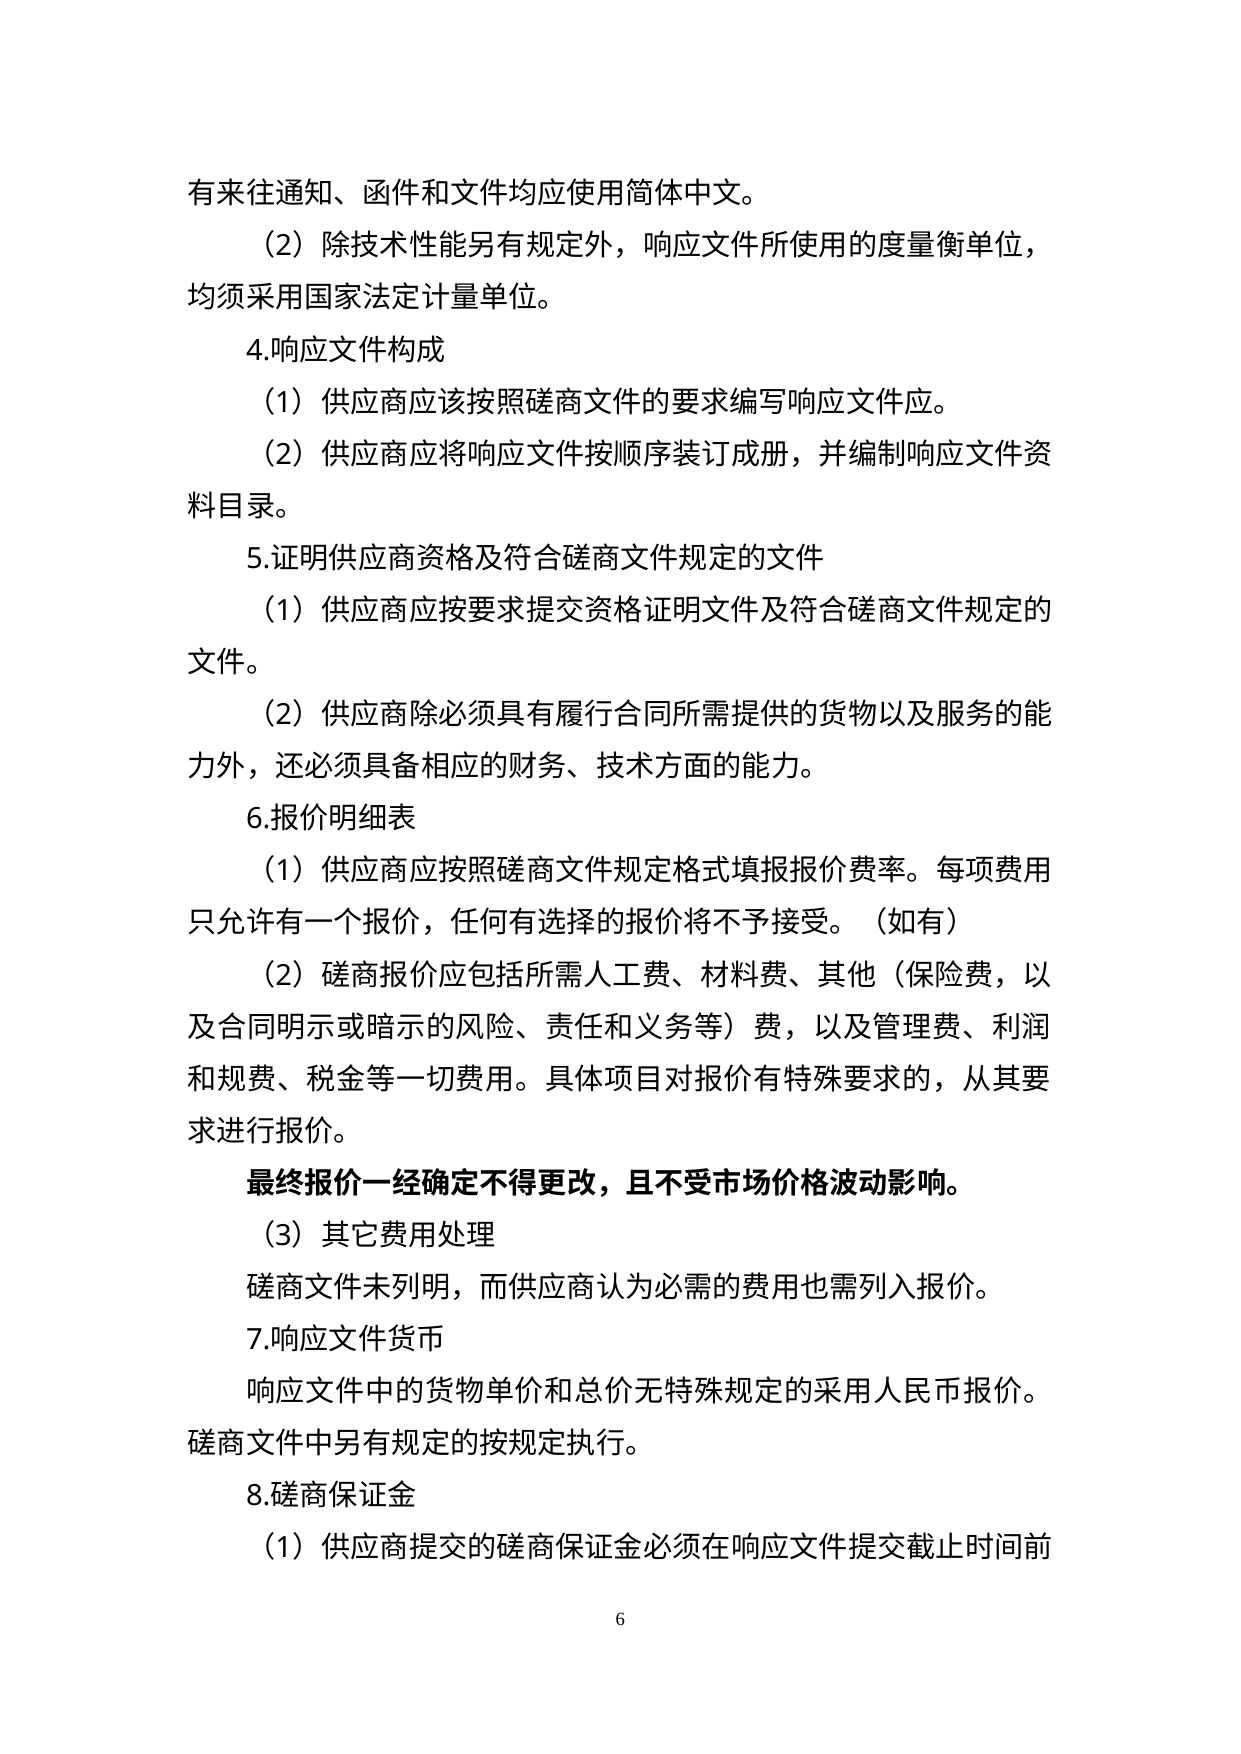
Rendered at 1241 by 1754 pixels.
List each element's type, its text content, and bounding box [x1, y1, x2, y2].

text （1）供应商应按要求提交资格证明文件及符合磋商文件规定的文件。 [187, 579, 1053, 683]
text （2）供应商除必须具有履行合同所需提供的货物以及服务的能力外，还必须具备相应的财务、技术方面的能力。 [187, 683, 1053, 787]
text （2）除技术性能另有规定外，响应文件所使用的度量衡单位，均须采用国家法定计量单位。 [187, 214, 1053, 318]
text 8.磋商保证金 [187, 1464, 1053, 1516]
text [187, 1516, 1053, 1568]
text （3）其它费用处理 [187, 1204, 1053, 1256]
text 4.响应文件构成 [187, 318, 1053, 370]
text 最终报价一经确定不得更改，且不受市场价格波动影响。 [187, 1152, 1053, 1204]
text 6.报价明细表 [187, 787, 1053, 839]
text 5.证明供应商资格及符合磋商文件规定的文件 [187, 527, 1053, 579]
text 7.响应文件货币 [187, 1308, 1053, 1360]
text （1）供应商应按照磋商文件规定格式填报报价费率。每项费用只允许有一个报价，任何有选择的报价将不予接受。（如有） [187, 839, 1053, 943]
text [187, 162, 1053, 214]
text 响应文件中的货物单价和总价无特殊规定的采用人民币报价。磋商文件中另有规定的按规定执行。 [187, 1360, 1053, 1464]
text （2）磋商报价应包括所需人工费、材料费、其他（保险费，以及合同明示或暗示的风险、责任和义务等）费，以及管理费、利润和规费、税金等一切费用。具体项目对报价有特殊要求的，从其要求进行报价。 [187, 943, 1053, 1152]
text （2）供应商应将响应文件按顺序装订成册，并编制响应文件资料目录。 [187, 422, 1053, 527]
text （1）供应商应该按照磋商文件的要求编写响应文件应。 [187, 370, 1053, 422]
text 磋商文件未列明，而供应商认为必需的费用也需列入报价。 [187, 1256, 1053, 1308]
